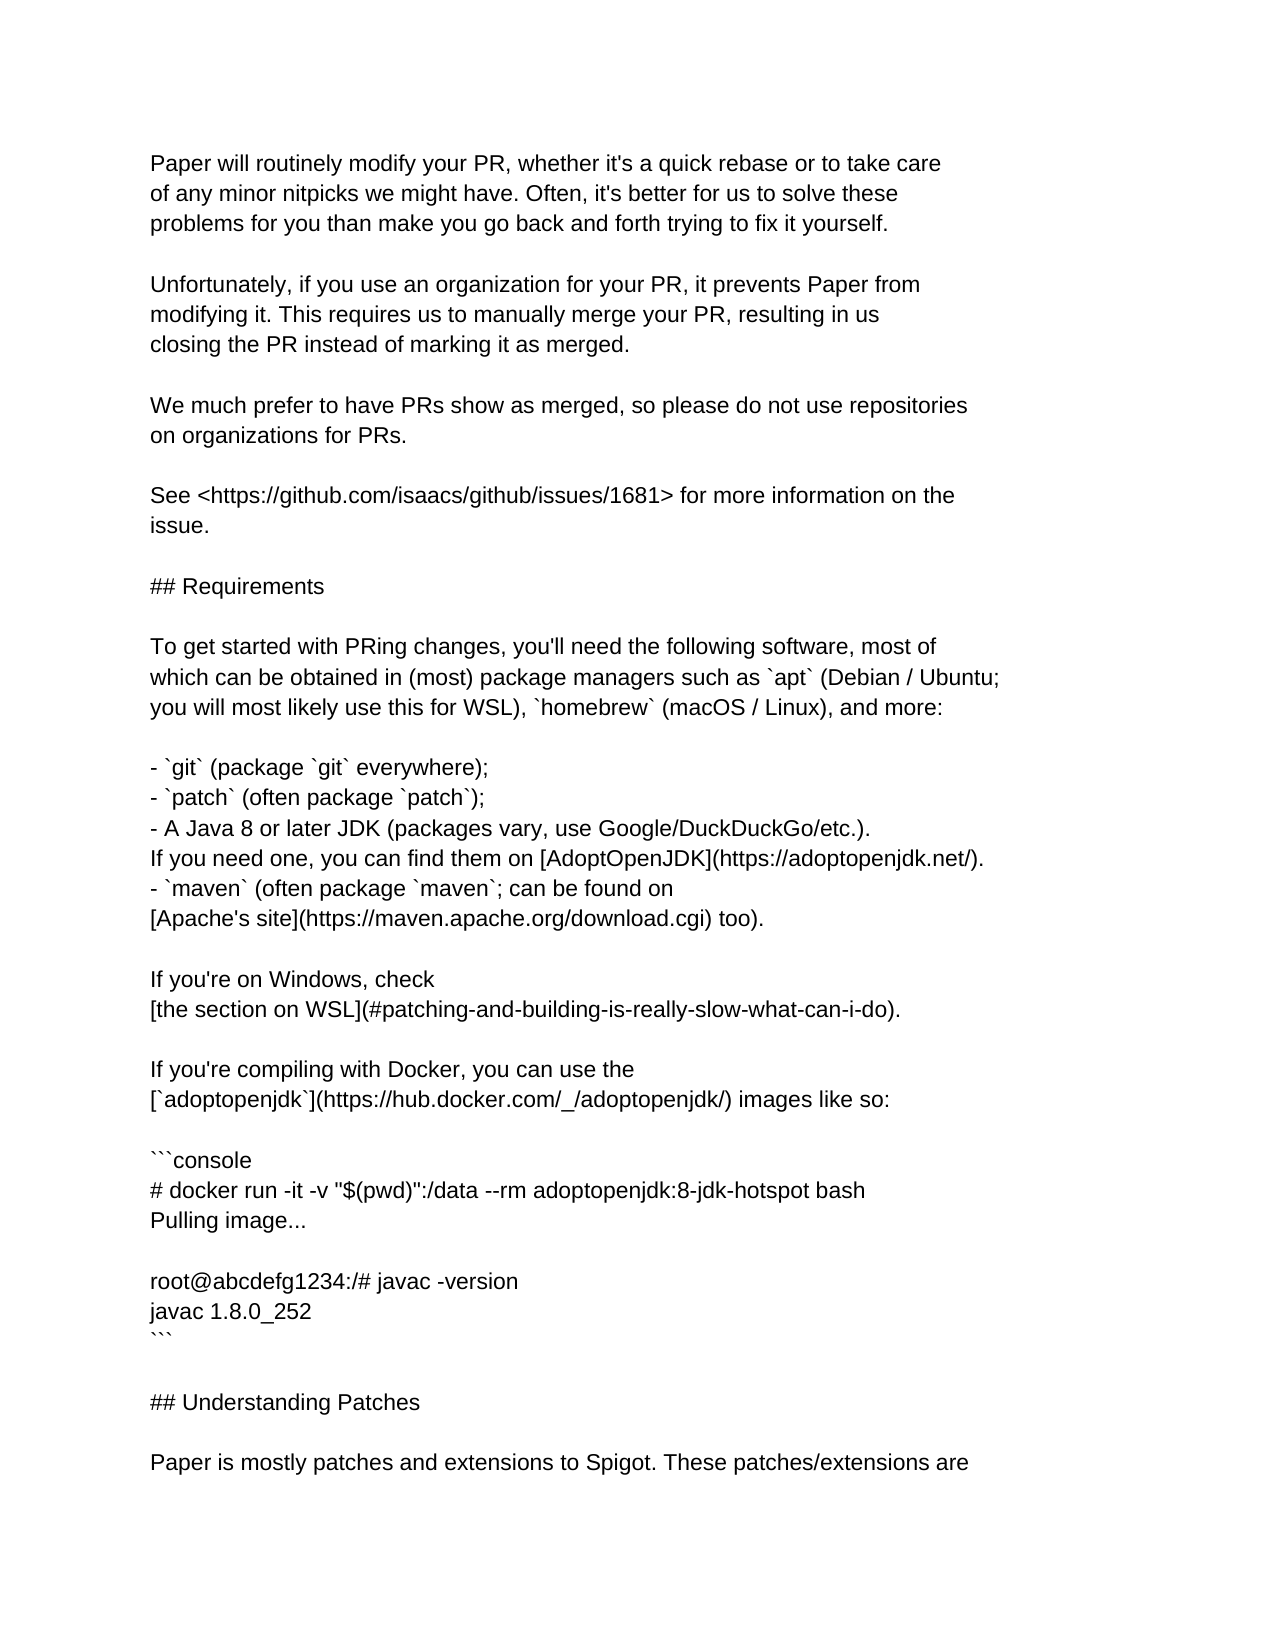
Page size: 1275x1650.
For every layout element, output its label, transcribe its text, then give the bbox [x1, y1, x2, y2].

text ## Requirements [150, 573, 1125, 599]
text If you're compiling with Docker, you can use the [150, 1056, 1125, 1083]
text javac 1.8.0_252 [150, 1298, 1125, 1324]
text Pulling image... [150, 1207, 1125, 1234]
text Unfortunately, if you use an organization for your PR, it prevents Paper from [150, 271, 1125, 297]
text - `patch` (often package `patch`); [150, 784, 1125, 811]
text [the section on WSL](#patching-and-building-is-really-slow-what-can-i-do). [150, 996, 1125, 1022]
text which can be obtained in (most) package managers such as `apt` (Debian / Ubuntu; [150, 663, 1125, 690]
text - A Java 8 or later JDK (packages vary, use Google/DuckDuckGo/etc.). [150, 814, 1125, 841]
text - `git` (package `git` everywhere); [150, 754, 1125, 781]
text ```console [150, 1147, 1125, 1173]
text of any minor nitpicks we might have. Often, it's better for us to solve these [150, 180, 1125, 207]
text root@abcdefg1234:/# javac -version [150, 1268, 1125, 1294]
text [Apache's site](https://maven.apache.org/download.cgi) too). [150, 905, 1125, 932]
text Paper is mostly patches and extensions to Spigot. These patches/extensions are [150, 1449, 1125, 1475]
text See <https://github.com/isaacs/github/issues/1681> for more information on the [150, 482, 1125, 509]
text ``` [150, 1328, 1125, 1354]
text [`adoptopenjdk`](https://hub.docker.com/_/adoptopenjdk/) images like so: [150, 1086, 1125, 1113]
text - `maven` (often package `maven`; can be found on [150, 875, 1125, 901]
text If you're on Windows, check [150, 966, 1125, 992]
text closing the PR instead of marking it as merged. [150, 331, 1125, 358]
text issue. [150, 512, 1125, 539]
text modifying it. This requires us to manually merge your PR, resulting in us [150, 301, 1125, 327]
text Paper will routinely modify your PR, whether it's a quick rebase or to take care [150, 150, 1125, 176]
text problems for you than make you go back and forth trying to fix it yourself. [150, 210, 1125, 237]
text ## Understanding Patches [150, 1388, 1125, 1415]
text you will most likely use this for WSL), `homebrew` (macOS / Linux), and more: [150, 694, 1125, 720]
text # docker run -it -v "$(pwd)":/data --rm adoptopenjdk:8-jdk-hotspot bash [150, 1177, 1125, 1203]
text We much prefer to have PRs show as merged, so please do not use repositories [150, 392, 1125, 418]
text on organizations for PRs. [150, 422, 1125, 448]
text If you need one, you can find them on [AdoptOpenJDK](https://adoptopenjdk.net/). [150, 845, 1125, 871]
text To get started with PRing changes, you'll need the following software, most of [150, 633, 1125, 660]
